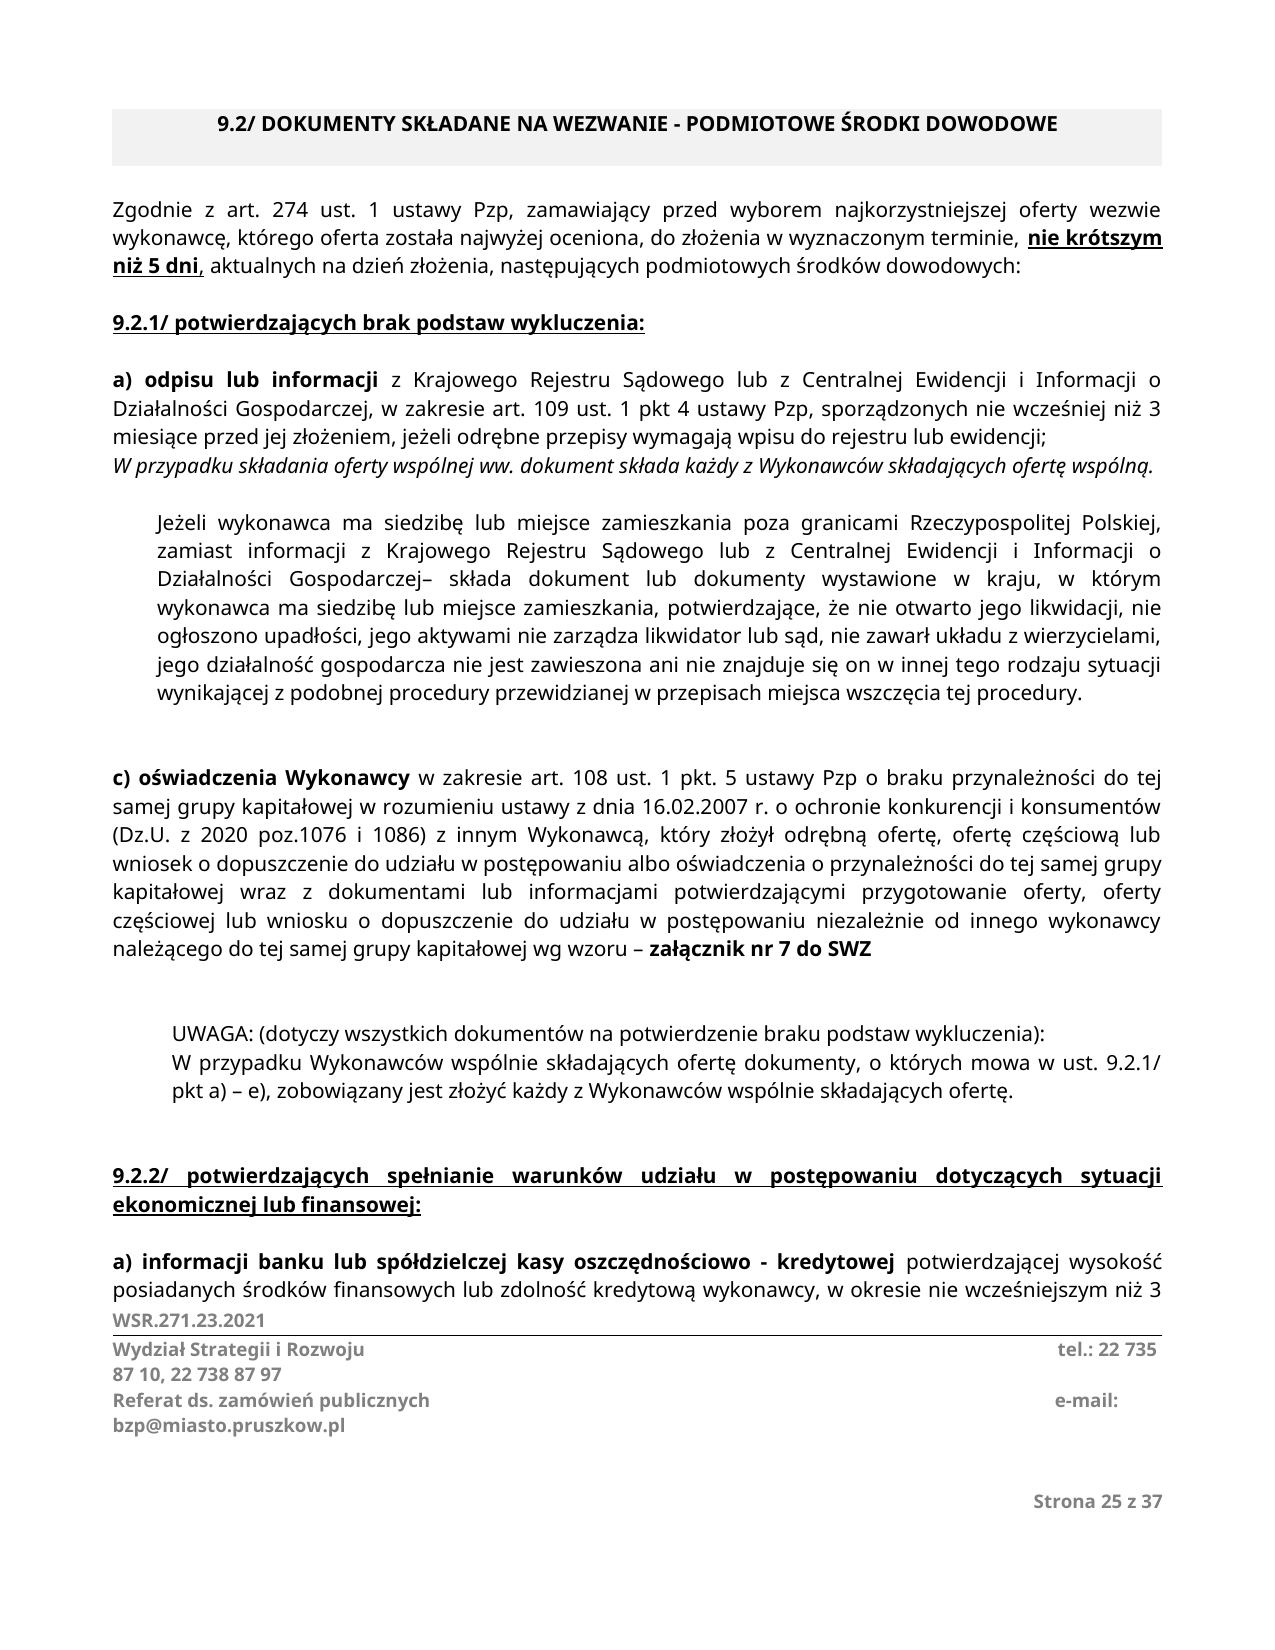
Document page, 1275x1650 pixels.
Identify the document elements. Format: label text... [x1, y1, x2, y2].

text 9.2.1/ potwierdzających brak podstaw wykluczenia: [112, 308, 1162, 337]
text W przypadku składania oferty wspólnej ww. dokument składa każdy z Wykonawców składających ofertę wspólną. [112, 451, 1162, 479]
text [112, 1247, 1162, 1304]
text 9.2.2/ potwierdzających spełnianie warunków udziału w postępowaniu dotyczących sytuacji ekonomicznej lub finansowej: [112, 1162, 1162, 1186]
text W przypadku Wykonawców wspólnie składających ofertę dokumenty, o których mowa w ust. 9.2.1/ pkt a) – e), zobowiązany jest złożyć każdy z Wykonawców wspólnie składających ofertę. [172, 1048, 1162, 1105]
text Zgodnie z art. 274 ust. 1 ustawy Pzp, zamawiający przed wyborem najkorzystniejszej oferty wezwie wykonawcę, którego oferta została najwyżej oceniona, do złożenia w wyznaczonym terminie, nie krótszym niż 5 dni, aktualnych na dzień złożenia, następujących podmiotowych środków dowodowych: [112, 195, 1162, 280]
text 9.2.2/ potwierdzających spełnianie warunków udziału w postępowaniu dotyczących sytuacji ekonomicznej lub finansowej: [112, 1187, 1162, 1218]
text c) oświadczenia Wykonawcy w zakresie art. 108 ust. 1 pkt. 5 ustawy Pzp o braku przynależności do tej samej grupy kapitałowej w rozumieniu ustawy z dnia 16.02.2007 r. o ochronie konkurencji i konsumentów (Dz.U. z 2020 poz.1076 i 1086) z innym Wykonawcą, który złożył odrębną ofertę, ofertę częściową lub wniosek o dopuszczenie do udziału w postępowaniu albo oświadczenia o przynależności do tej samej grupy kapitałowej wraz z dokumentami lub informacjami potwierdzającymi przygotowanie oferty, oferty częściowej lub wniosku o dopuszczenie do udziału w postępowaniu niezależnie od innego wykonawcy należącego do tej samej grupy kapitałowej wg wzoru – załącznik nr 7 do SWZ [112, 763, 1162, 963]
text 9.2/ DOKUMENTY SKŁADANE NA WEZWANIE - PODMIOTOWE ŚRODKI DOWODOWE [112, 109, 1162, 138]
text UWAGA: (dotyczy wszystkich dokumentów na potwierdzenie braku podstaw wykluczenia): [172, 1019, 1162, 1048]
text Jeżeli wykonawca ma siedzibę lub miejsce zamieszkania poza granicami Rzeczypospolitej Polskiej, zamiast informacji z Krajowego Rejestru Sądowego lub z Centralnej Ewidencji i Informacji o Działalności Gospodarczej– składa dokument lub dokumenty wystawione w kraju, w którym wykonawca ma siedzibę lub miejsce zamieszkania, potwierdzające, że nie otwarto jego likwidacji, nie ogłoszono upadłości, jego aktywami nie zarządza likwidator lub sąd, nie zawarł układu z wierzycielami, jego działalność gospodarcza nie jest zawieszona ani nie znajduje się on w innej tego rodzaju sytuacji wynikającej z podobnej procedury przewidzianej w przepisach miejsca wszczęcia tej procedury. [157, 508, 1162, 707]
text a) odpisu lub informacji z Krajowego Rejestru Sądowego lub z Centralnej Ewidencji i Informacji o Działalności Gospodarczej, w zakresie art. 109 ust. 1 pkt 4 ustawy Pzp, sporządzonych nie wcześniej niż 3 miesiące przed jej złożeniem, jeżeli odrębne przepisy wymagają wpisu do rejestru lub ewidencji; [112, 365, 1162, 451]
